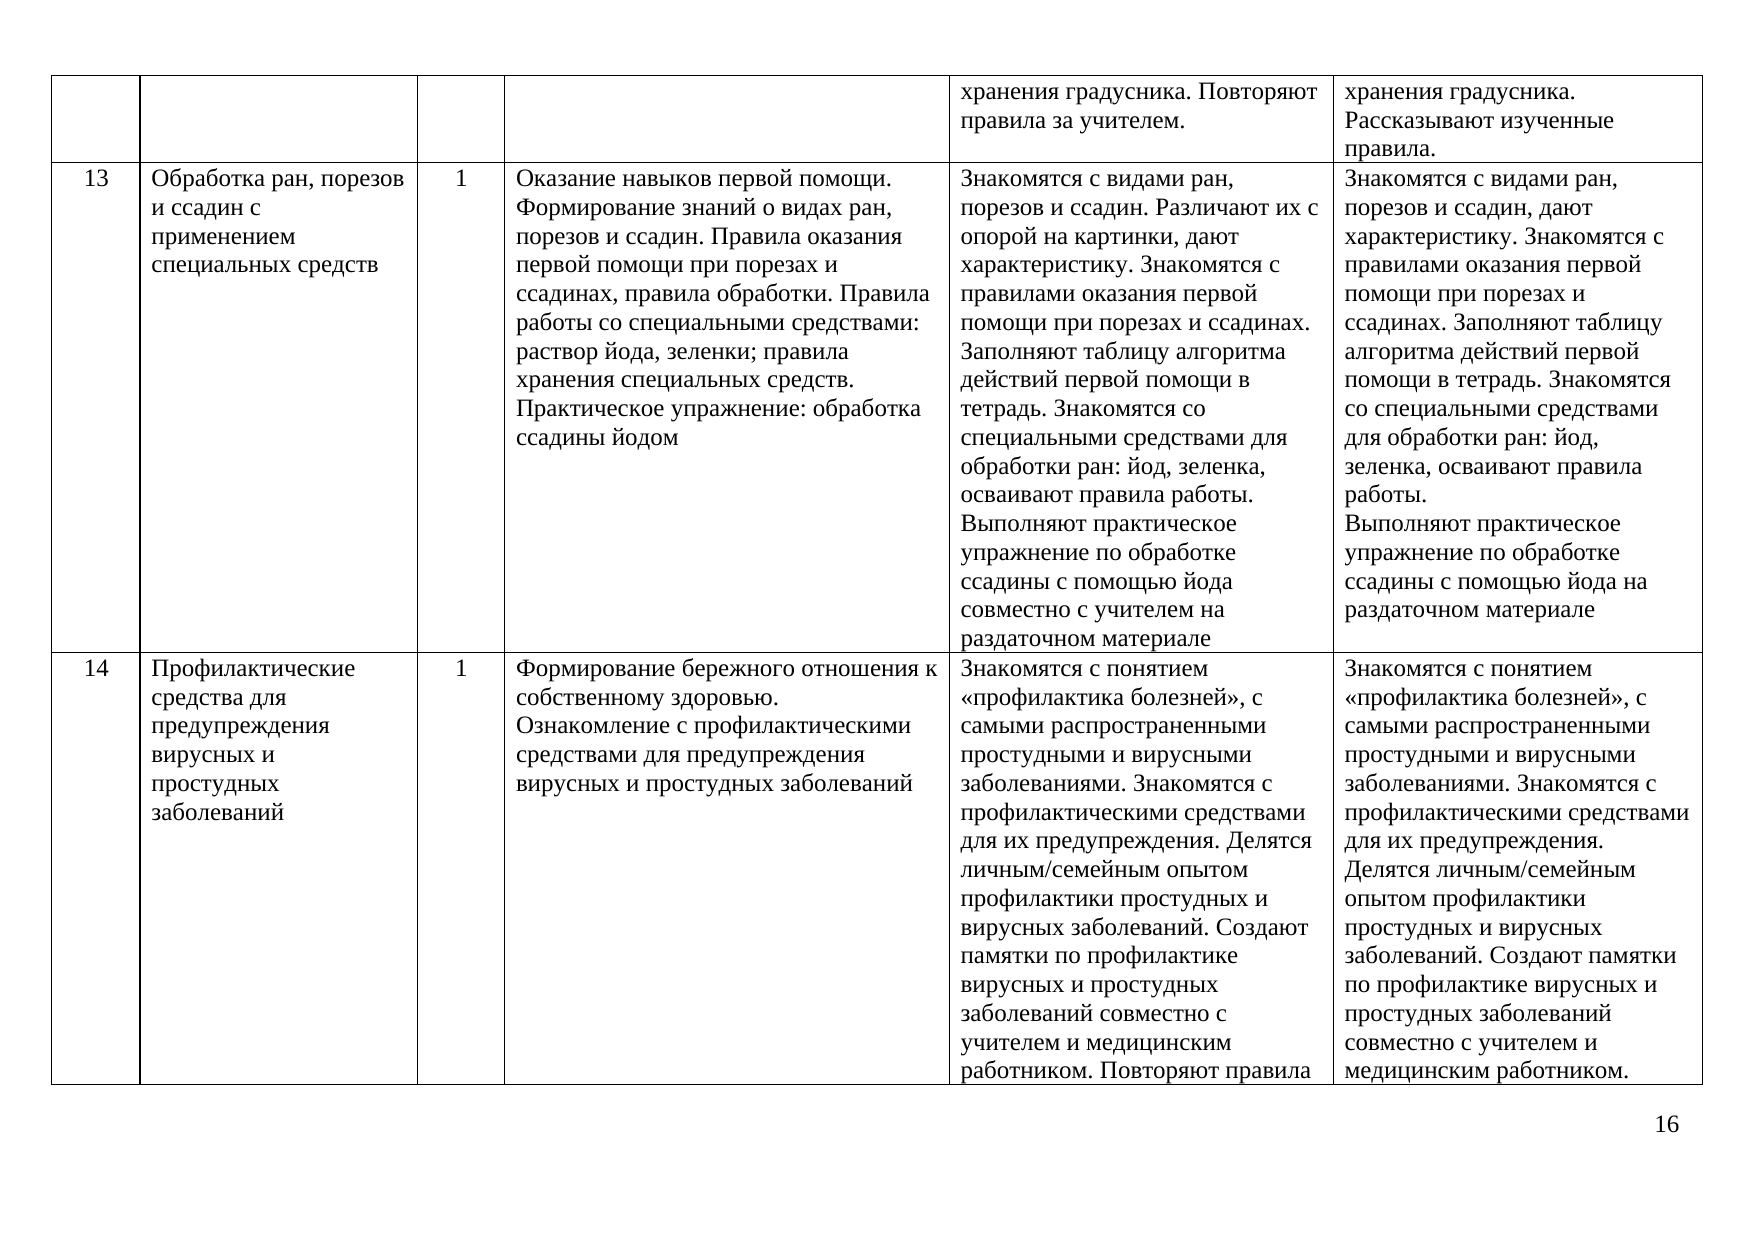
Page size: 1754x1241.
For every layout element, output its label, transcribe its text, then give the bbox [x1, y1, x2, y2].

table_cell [1334, 653, 1702, 1084]
table_cell 14 [52, 653, 139, 1084]
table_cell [505, 653, 949, 1084]
table_cell 13 [52, 163, 139, 652]
table_cell 1 [418, 76, 504, 162]
table_cell 1 [418, 653, 504, 1084]
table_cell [141, 76, 417, 162]
table_cell Знакомятся с видами ран, порезов и ссадин, дают характеристику. Знакомятся с правилами оказания первой помощи при порезах и ссадинах. Заполняют таблицу алгоритма действий первой помощи в тетрадь. Знакомятся со специальными средствами для обработки ран: йод, зеленка, осваивают правила работы. Выполняют практическое упражнение по обработке ссадины с помощью йода на раздаточном материале [1334, 163, 1702, 652]
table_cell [950, 653, 1333, 1084]
table_cell 12 [52, 76, 139, 162]
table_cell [505, 76, 949, 162]
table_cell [1334, 76, 1702, 162]
table_cell Оказание навыков первой помощи. Формирование знаний о видах ран, порезов и ссадин. Правила оказания первой помощи при порезах и ссадинах, правила обработки. Правила работы со специальными средствами: раствор йода, зеленки; правила хранения специальных средств. Практическое упражнение: обработка ссадины йодом [505, 163, 949, 652]
table_cell 1 [418, 163, 504, 652]
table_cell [950, 76, 1333, 162]
table_cell Знакомятся с видами ран, порезов и ссадин. Различают их с опорой на картинки, дают характеристику. Знакомятся с правилами оказания первой помощи при порезах и ссадинах. Заполняют таблицу алгоритма действий первой помощи в тетрадь. Знакомятся со специальными средствами для обработки ран: йод, зеленка, осваивают правила работы. Выполняют практическое упражнение по обработке ссадины с помощью йода совместно с учителем на раздаточном материале [950, 163, 1333, 652]
table_cell Обработка ран, порезов и ссадин с применением специальных средств [141, 163, 417, 652]
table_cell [141, 653, 417, 1084]
